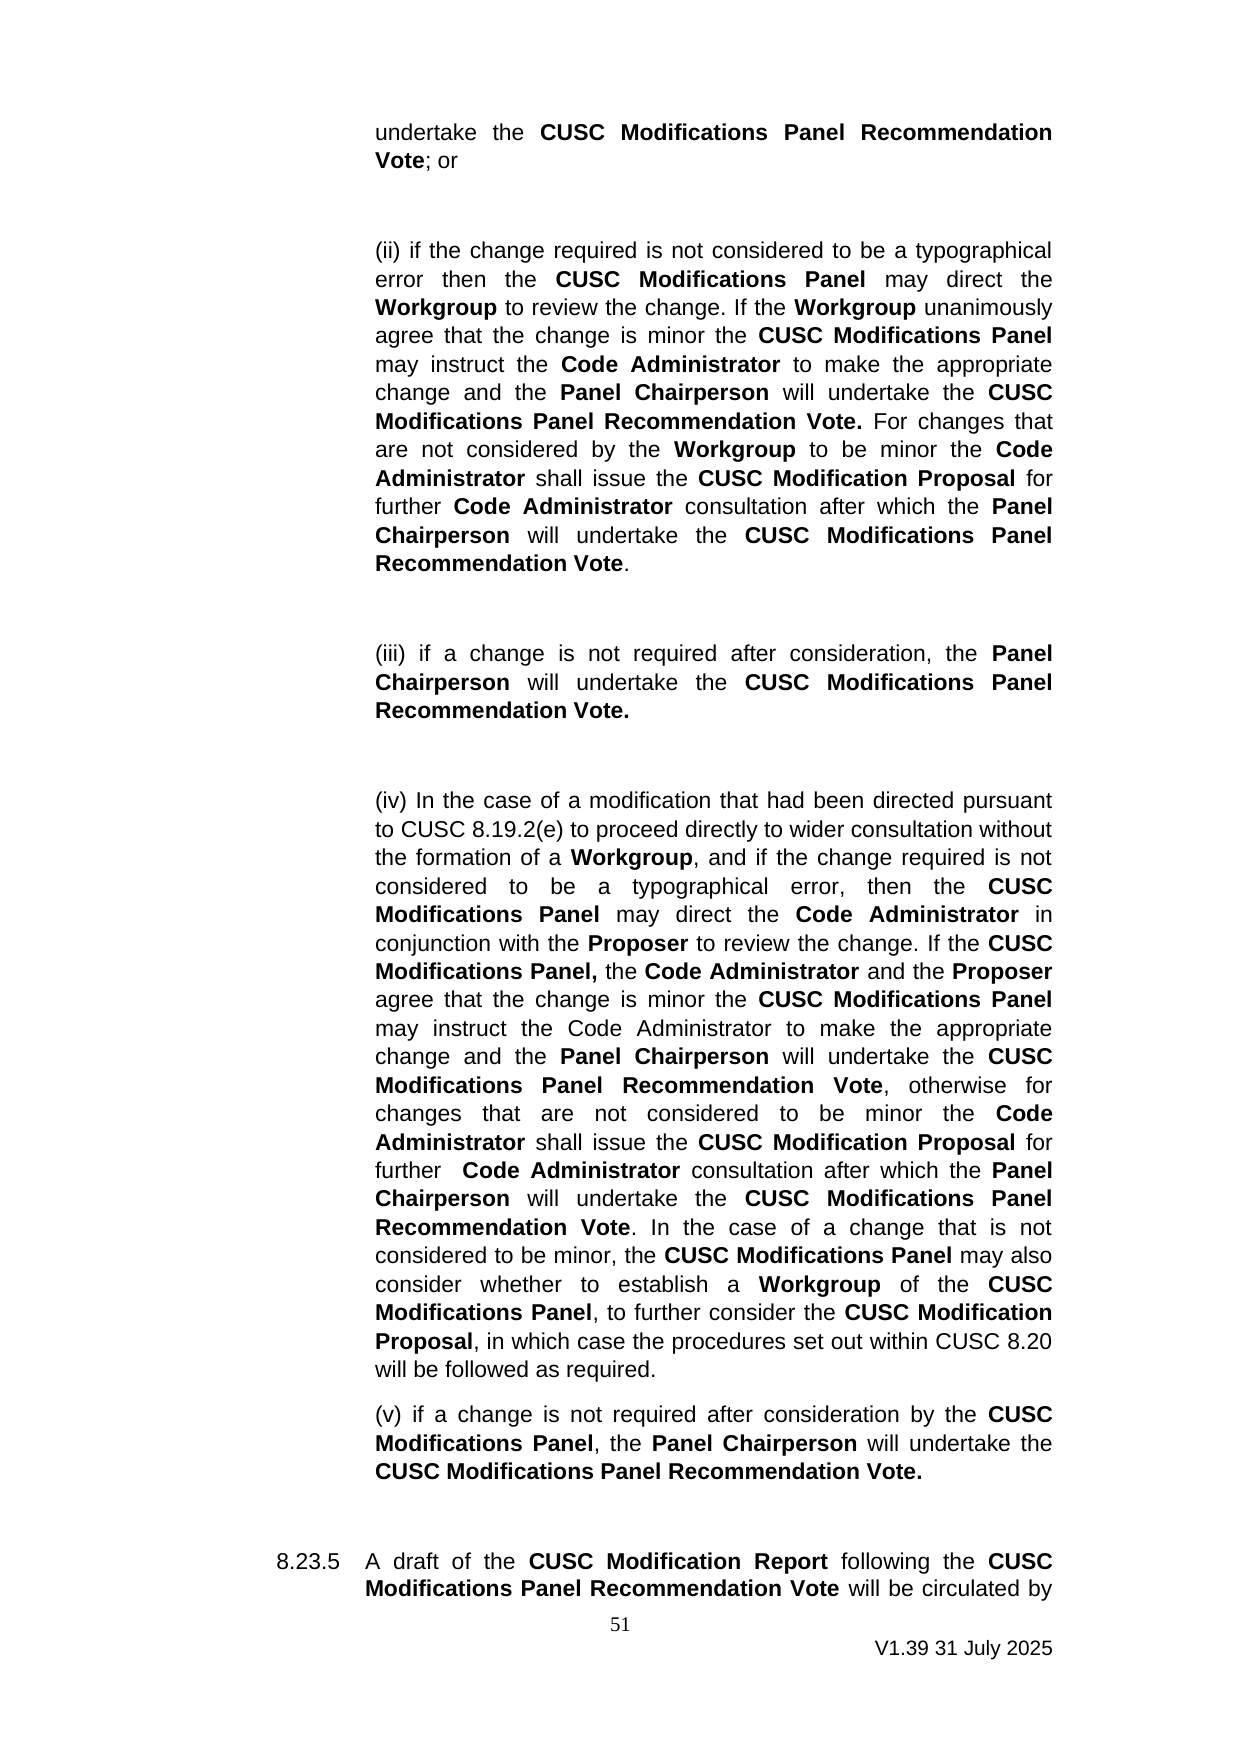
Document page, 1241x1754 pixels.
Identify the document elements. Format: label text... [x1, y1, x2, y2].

text (v) if a change is not required after consideration by the CUSC Modifications Panel, the Panel Chairperson will undertake the CUSC Modifications Panel Recommendation Vote. [375, 1401, 1053, 1484]
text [375, 118, 1053, 173]
text (iii) if a change is not required after consideration, the Panel Chairperson will undertake the CUSC Modifications Panel Recommendation Vote. [375, 640, 1053, 723]
text (ii) if the change required is not considered to be a typographical error then the CUSC Modifications Panel may direct the Workgroup to review the change. If the Workgroup unanimously agree that the change is minor the CUSC Modifications Panel may instruct the Code Administrator to make the appropriate change and the Panel Chairperson will undertake the CUSC Modifications Panel Recommendation Vote. For changes that are not considered by the Workgroup to be minor the Code Administrator shall issue the CUSC Modification Proposal for further Code Administrator consultation after which the Panel Chairperson will undertake the CUSC Modifications Panel Recommendation Vote. [375, 237, 1053, 576]
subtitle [276, 1548, 1053, 1601]
text (iv) In the case of a modification that had been directed pursuant to CUSC 8.19.2(e) to proceed directly to wider consultation without the formation of a Workgroup, and if the change required is not considered to be a typographical error, then the CUSC Modifications Panel may direct the Code Administrator in conjunction with the Proposer to review the change. If the CUSC Modifications Panel, the Code Administrator and the Proposer agree that the change is minor the CUSC Modifications Panel may instruct the Code Administrator to make the appropriate change and the Panel Chairperson will undertake the CUSC Modifications Panel Recommendation Vote, otherwise for changes that are not considered to be minor the Code Administrator shall issue the CUSC Modification Proposal for further Code Administrator consultation after which the Panel Chairperson will undertake the CUSC Modifications Panel Recommendation Vote. In the case of a change that is not considered to be minor, the CUSC Modifications Panel may also consider whether to establish a Workgroup of the CUSC Modifications Panel, to further consider the CUSC Modification Proposal, in which case the procedures set out within CUSC 8.20 will be followed as required. [375, 787, 1053, 1382]
